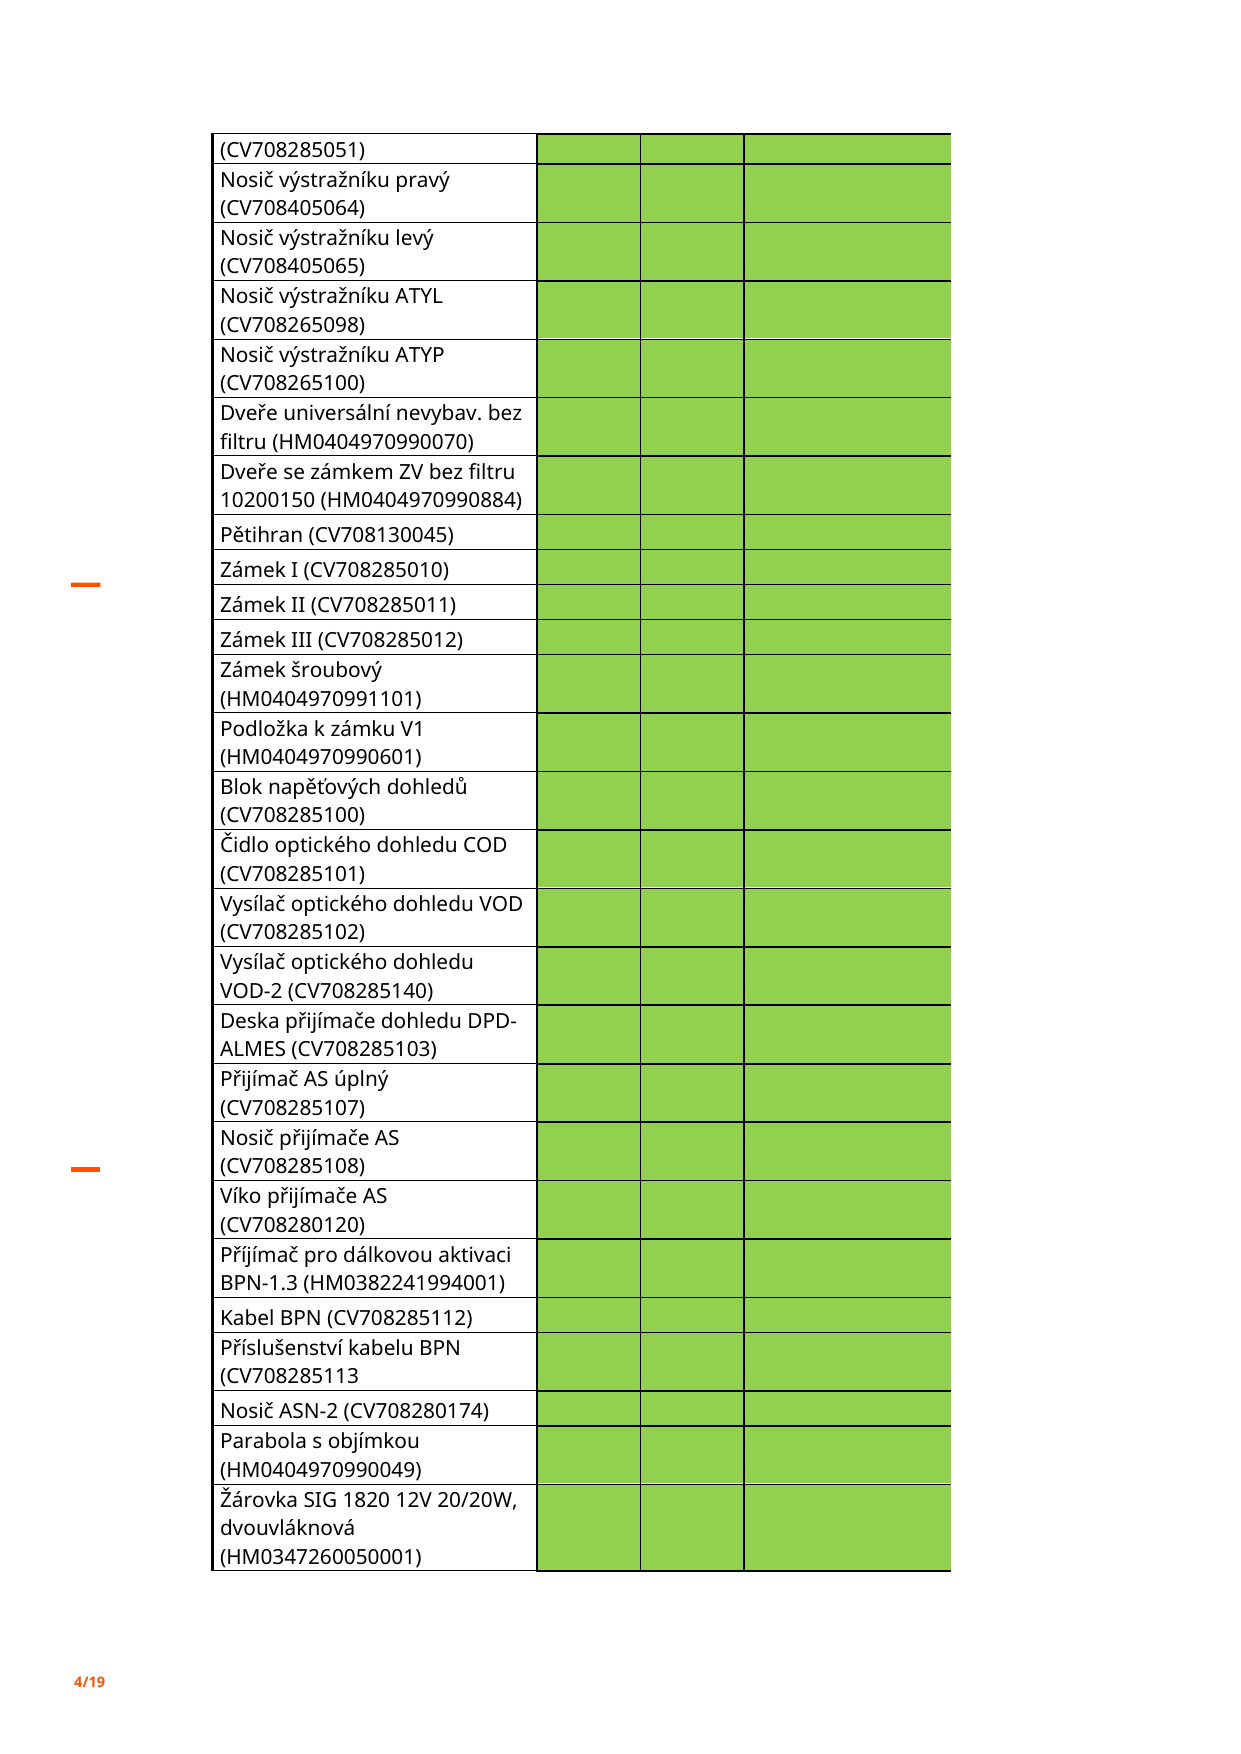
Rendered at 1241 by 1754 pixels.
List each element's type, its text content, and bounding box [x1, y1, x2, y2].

table_cell Kabel BPN (CV708285112) [214, 1298, 536, 1332]
table_cell [641, 831, 743, 887]
table_cell [641, 714, 743, 771]
table_cell [641, 1333, 743, 1390]
table_cell [745, 340, 951, 397]
table_cell [745, 515, 951, 549]
table_cell [745, 282, 951, 338]
table_cell Nosič výstražníku ATYP (CV708265100) [214, 340, 536, 397]
table_cell [538, 1123, 640, 1180]
table_cell [641, 515, 743, 549]
table_cell Nosič ASN-2 (CV708280174) [214, 1391, 536, 1425]
table_cell [745, 620, 951, 654]
table_cell Víko přijímače AS (CV708280120) [214, 1181, 536, 1238]
table_cell Nosič výstražníku pravý (CV708405064) [214, 164, 536, 222]
table_cell [538, 457, 640, 514]
table_cell [641, 1392, 743, 1425]
table_cell [745, 1006, 951, 1063]
table_cell [641, 1006, 743, 1063]
table_cell [641, 585, 743, 619]
table_cell [641, 1485, 743, 1570]
table_cell [538, 1485, 640, 1570]
table_cell [538, 1240, 640, 1297]
table_cell Příjímač pro dálkovou aktivaci BPN-1.3 (HM0382241994001) [214, 1239, 536, 1297]
table_cell [745, 655, 951, 712]
table_cell [641, 655, 743, 712]
table_cell [745, 948, 951, 1004]
table_cell [641, 457, 743, 514]
table_cell [538, 165, 640, 222]
table_cell [745, 772, 951, 829]
table_cell [641, 1427, 743, 1483]
table_cell [641, 889, 743, 946]
table_cell Blok napěťových dohledů (CV708285100) [214, 772, 536, 829]
table_cell [745, 550, 951, 584]
table_cell [538, 772, 640, 829]
table_cell [745, 889, 951, 946]
table_cell [641, 165, 743, 222]
table_cell [745, 1240, 951, 1297]
table_cell [538, 1006, 640, 1063]
table_cell [538, 340, 640, 397]
table_cell Vysílač optického dohledu VOD-2 (CV708285140) [214, 947, 536, 1004]
table_cell Přijímač AS úplný (CV708285107) [214, 1064, 536, 1121]
table_cell [641, 772, 743, 829]
table_cell [538, 948, 640, 1004]
table_cell [641, 398, 743, 455]
table_cell [538, 398, 640, 455]
table_cell Žárovka SIG 1820 12V 20/20W, dvouvláknová (HM0347260050001) [214, 1485, 536, 1570]
table_cell [538, 550, 640, 584]
table_cell Vysílač optického dohledu VOD (CV708285102) [214, 889, 536, 946]
table_cell Nosič výstražníku ATYL (CV708265098) [214, 281, 536, 338]
table_cell [538, 831, 640, 887]
table_cell [641, 223, 743, 280]
table_cell Podložka k zámku V1 (HM0404970990601) [214, 713, 536, 771]
table_cell [538, 889, 640, 946]
table_cell [745, 1065, 951, 1121]
table_cell [538, 1065, 640, 1121]
table_cell [538, 585, 640, 619]
table_cell [641, 948, 743, 1004]
table_cell Dveře universální nevybav. bez filtru (HM0404970990070) [214, 398, 536, 455]
table_cell [745, 585, 951, 619]
table_cell [745, 831, 951, 887]
table_cell Dveře se zámkem ZV bez filtru 10200150 (HM0404970990884) [214, 456, 536, 514]
table_cell [538, 1427, 640, 1483]
table_cell [745, 457, 951, 514]
table_cell [745, 165, 951, 222]
table_cell [538, 282, 640, 338]
table_cell [745, 1181, 951, 1238]
table_cell [538, 655, 640, 712]
table_cell [538, 1392, 640, 1425]
table_cell [745, 1427, 951, 1483]
table_cell [641, 1298, 743, 1332]
table_cell [641, 135, 743, 163]
table_cell Zámek II (CV708285011) [214, 585, 536, 619]
table_cell [641, 550, 743, 584]
table_cell Zámek III (CV708285012) [214, 620, 536, 654]
table_cell [745, 135, 951, 163]
table_cell Zámek šroubový (HM0404970991101) [214, 655, 536, 712]
table_cell Pětihran (CV708130045) [214, 515, 536, 549]
table_cell [745, 1333, 951, 1390]
table_cell [641, 1181, 743, 1238]
table_cell [538, 714, 640, 771]
table_cell [538, 1333, 640, 1390]
table_cell Příslušenství kabelu BPN (CV708285113 [214, 1333, 536, 1390]
table_cell [641, 282, 743, 338]
table_cell [641, 1240, 743, 1297]
table_cell [641, 1065, 743, 1121]
table_cell Parabola s objímkou (HM0404970990049) [214, 1426, 536, 1483]
table_cell Čidlo optického dohledu COD (CV708285101) [214, 830, 536, 887]
table_cell [538, 135, 640, 163]
table_cell [641, 340, 743, 397]
table_cell [538, 223, 640, 280]
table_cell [214, 134, 536, 163]
table_cell [745, 714, 951, 771]
table_cell Nosič výstražníku levý (CV708405065) [214, 223, 536, 280]
table_cell [641, 620, 743, 654]
table_cell Nosič přijímače AS (CV708285108) [214, 1122, 536, 1180]
table_cell [641, 1123, 743, 1180]
table_cell [538, 1181, 640, 1238]
table_cell [538, 620, 640, 654]
table_cell [745, 1485, 951, 1570]
table_cell [745, 1298, 951, 1332]
table_cell [538, 1298, 640, 1332]
table_cell Deska přijímače dohledu DPD-ALMES (CV708285103) [214, 1005, 536, 1063]
table_cell [745, 1123, 951, 1180]
table_cell [745, 398, 951, 455]
table_cell [745, 223, 951, 280]
table_cell [538, 515, 640, 549]
table_cell [745, 1392, 951, 1425]
table_cell Zámek I (CV708285010) [214, 550, 536, 584]
